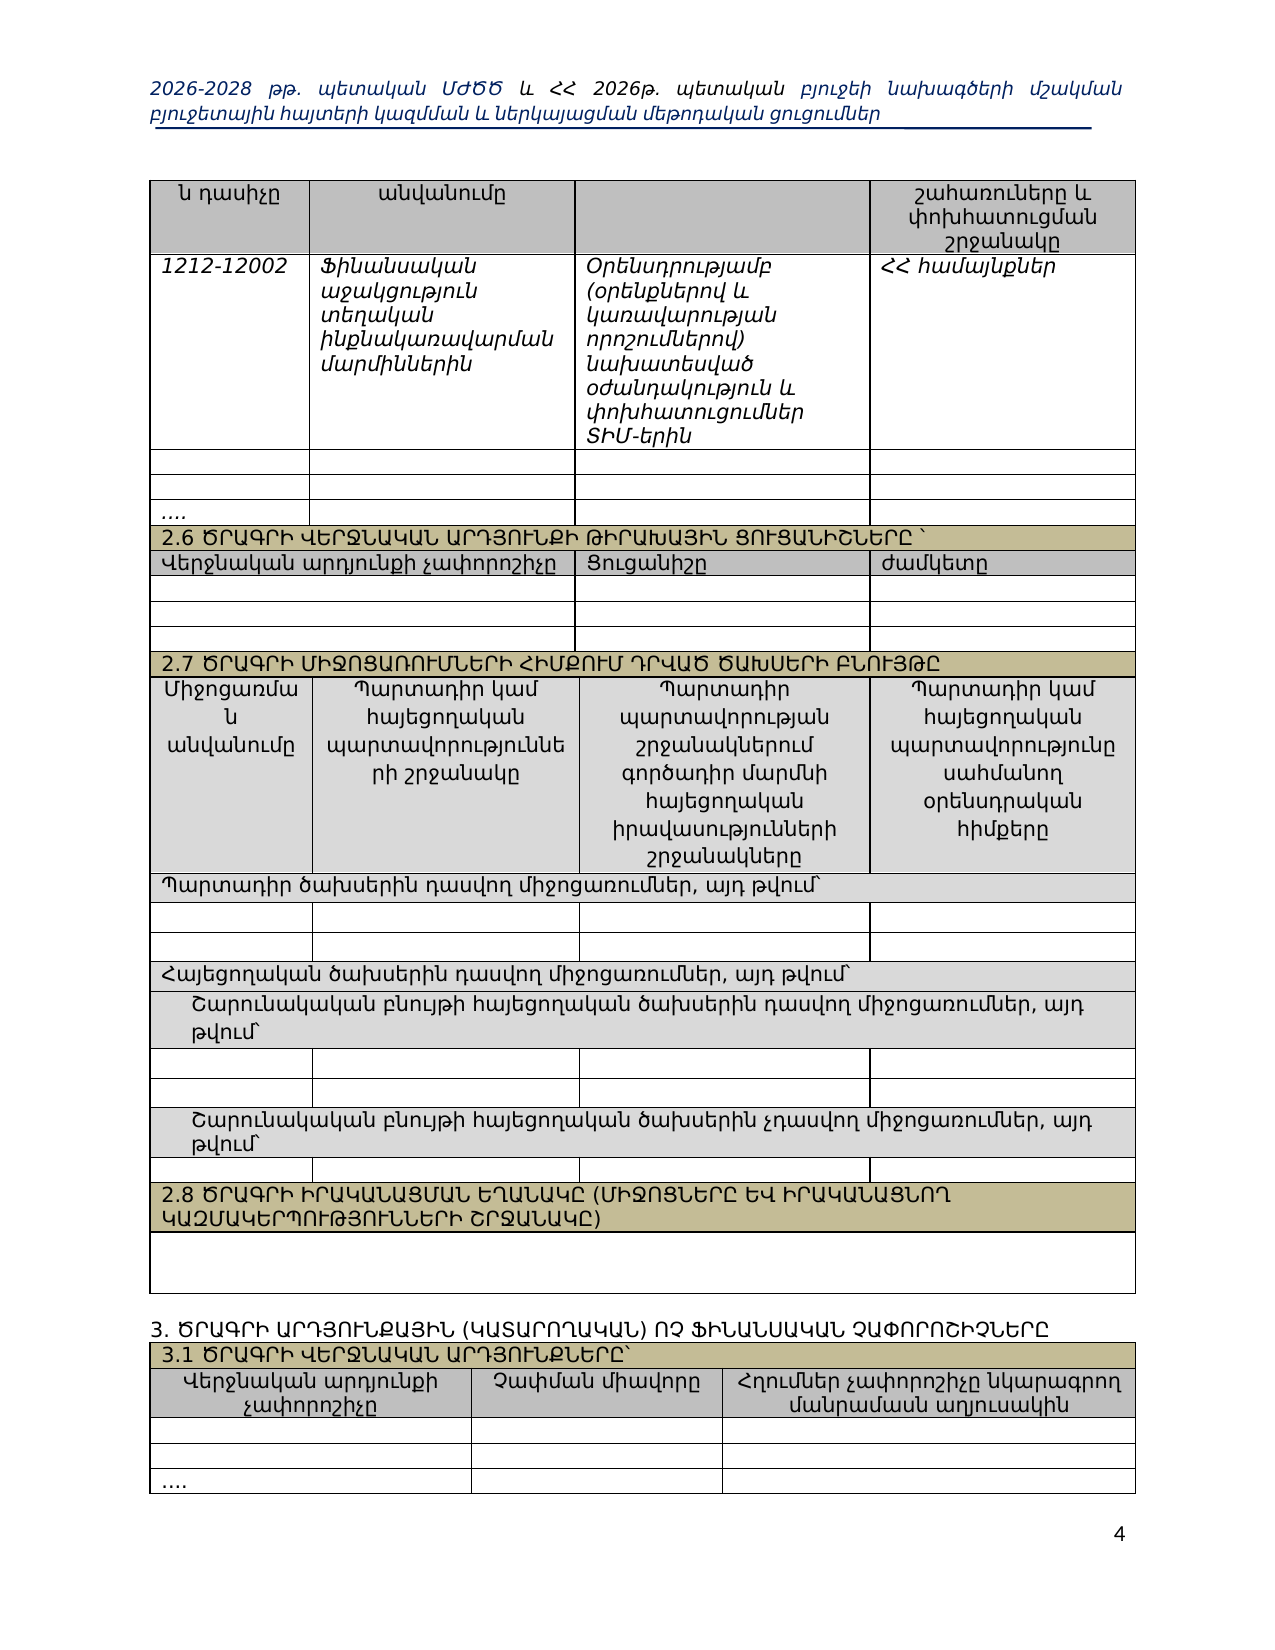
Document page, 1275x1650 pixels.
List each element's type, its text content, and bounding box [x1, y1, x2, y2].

table_cell [151, 1079, 312, 1107]
table_cell [151, 1444, 471, 1468]
table_cell [313, 1079, 579, 1107]
table_cell [871, 1158, 1135, 1182]
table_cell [576, 181, 869, 253]
table_cell [313, 1049, 579, 1077]
table_cell [871, 475, 1135, 499]
table_cell [472, 1418, 722, 1442]
table_cell [472, 1444, 722, 1468]
table_cell 2.7 ԾՐԱԳՐԻ ՄԻՋՈՑԱՌՈՒՄՆԵՐԻ ՀԻՄՔՈՒՄ ԴՐՎԱԾ ԾԱԽՍԵՐԻ ԲՆՈՒՅԹԸ [151, 652, 1135, 676]
table_cell [871, 576, 1135, 601]
table_cell [310, 450, 574, 474]
table_cell .... [151, 1469, 471, 1493]
table_cell [151, 576, 574, 601]
table_cell ՀՀ համայնքներ [871, 255, 1135, 449]
table_cell [871, 450, 1135, 474]
table_cell [576, 500, 869, 524]
table_cell Հայեցողական ծախսերին դասվող միջոցառումներ, այդ թվում՝ [151, 962, 1135, 991]
table_cell ժամկետը [871, 551, 1135, 575]
table_cell Ցուցանիշը [576, 551, 869, 575]
table_header 3.1 ԾՐԱԳՐԻ ՎԵՐՋՆԱԿԱՆ ԱՐԴՅՈՒՆՔՆԵՐԸ՝ [151, 1343, 1135, 1368]
table_cell Շարունակական բնույթի հայեցողական ծախսերին դասվող միջոցառումներ, այդ թվում՝ [151, 992, 1135, 1048]
table_cell [576, 627, 869, 651]
table_cell Օրենսդրությամբ (օրենքներով և կառավարության որոշումներով) նախատեսված օժանդակություն և փոխհատուցումներ ՏԻՄ-երին [576, 255, 869, 449]
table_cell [871, 181, 1135, 253]
table_cell 2.6 ԾՐԱԳՐԻ ՎԵՐՋՆԱԿԱՆ ԱՐԴՅՈՒՆՔԻ ԹԻՐԱԽԱՅԻՆ ՑՈՒՑԱՆԻՇՆԵՐԸ ՝ [151, 526, 1135, 550]
table_cell [871, 933, 1135, 961]
table_cell [151, 903, 312, 932]
table_cell [580, 1049, 869, 1077]
table_cell [151, 1049, 312, 1077]
table_cell Հղումներ չափորոշիչը նկարագրող մանրամասն աղյուսակին [723, 1369, 1135, 1417]
table_cell [151, 627, 574, 651]
table_cell Ֆինանսական աջակցություն տեղական ինքնակառավարման մարմիններին [310, 255, 574, 449]
table_cell [871, 500, 1135, 524]
table_cell [576, 475, 869, 499]
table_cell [310, 181, 574, 253]
table_cell [871, 1049, 1135, 1077]
table_cell Վերջնական արդյունքի չափորոշիչը [151, 551, 574, 575]
table_cell 1212-12002 [151, 255, 309, 449]
table_cell [576, 602, 869, 626]
table_cell [723, 1418, 1135, 1442]
table_cell Պարտադիր կամ հայեցողական պարտավորությունների շրջանակը [313, 678, 579, 872]
table_cell [151, 602, 574, 626]
table_cell .... [151, 500, 309, 524]
table_cell [871, 627, 1135, 651]
text 3. ԾՐԱԳՐԻ ԱՐԴՅՈՒՆՔԱՅԻՆ (ԿԱՏԱՐՈՂԱԿԱՆ) ՈՉ ՖԻՆԱՆՍԱԿԱՆ ՉԱՓՈՐՈՇԻՉՆԵՐԸ [150, 1318, 1125, 1342]
table_cell Չափման միավորը [472, 1369, 722, 1417]
table_cell [580, 1079, 869, 1107]
table_cell [580, 1158, 869, 1182]
table_cell [723, 1469, 1135, 1493]
table_cell [472, 1469, 722, 1493]
table_cell [723, 1444, 1135, 1468]
table_cell [871, 602, 1135, 626]
table_cell Միջոցառման անվանումը [151, 678, 312, 872]
table_cell [580, 903, 869, 932]
table_cell 2.8 ԾՐԱԳՐԻ ԻՐԱԿԱՆԱՑՄԱՆ ԵՂԱՆԱԿԸ (ՄԻՋՈՑՆԵՐԸ ԵՎ ԻՐԱԿԱՆԱՑՆՈՂ ԿԱԶՄԱԿԵՐՊՈՒԹՅՈՒՆՆԵՐԻ ՇՐՋԱՆԱԿԸ) [151, 1183, 1135, 1231]
table_cell [576, 576, 869, 601]
table_cell [151, 450, 309, 474]
table_cell [580, 933, 869, 961]
table_cell [151, 1418, 471, 1442]
table_cell [151, 1158, 312, 1182]
table_cell [313, 933, 579, 961]
table_cell Պարտադիր պարտավորության շրջանակներում գործադիր մարմնի հայեցողական իրավասությունների շրջանակները [580, 678, 869, 872]
table_cell [310, 500, 574, 524]
table_cell [310, 475, 574, 499]
table_cell Պարտադիր ծախսերին դասվող միջոցառումներ, այդ թվում՝ [151, 874, 1135, 902]
table_cell Շարունակական բնույթի հայեցողական ծախսերին չդասվող միջոցառումներ, այդ թվում՝ [151, 1108, 1135, 1157]
table_cell [313, 903, 579, 932]
table_cell [313, 1158, 579, 1182]
table_cell Պարտադիր կամ հայեցողական պարտավորությունը սահմանող օրենսդրական հիմքերը [871, 678, 1135, 872]
table_cell [871, 903, 1135, 932]
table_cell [151, 181, 309, 253]
table_cell [151, 1233, 1135, 1293]
table_cell [151, 933, 312, 961]
table_cell [576, 450, 869, 474]
table_cell [871, 1079, 1135, 1107]
table_cell [151, 475, 309, 499]
table_cell Վերջնական արդյունքի չափորոշիչը [151, 1369, 471, 1417]
